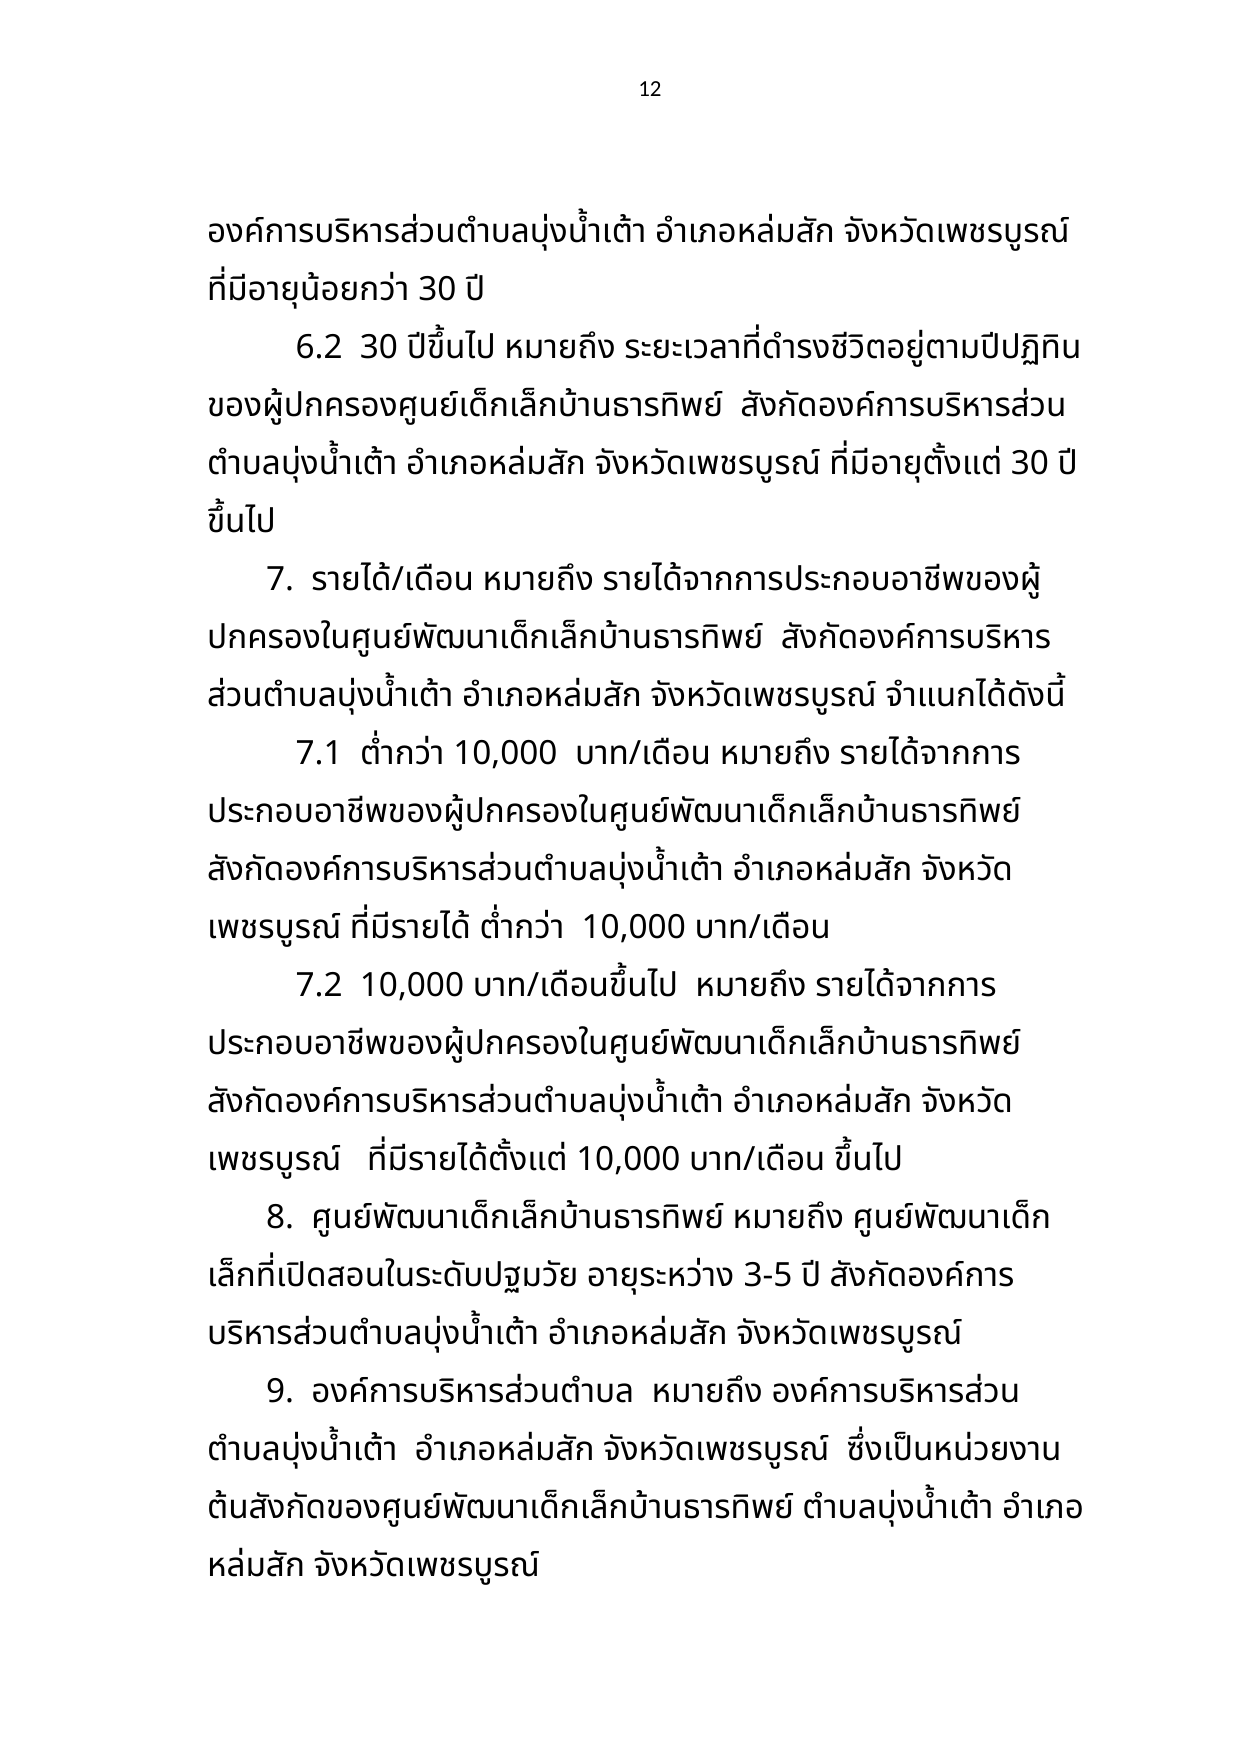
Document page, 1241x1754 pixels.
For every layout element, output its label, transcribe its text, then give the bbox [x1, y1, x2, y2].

list 9. องค์การบริหารส่วนตำบล หมายถึง องค์การบริหารส่วนตำบลบุ่งน้ำเต้า อำเภอหล่มสัก จังหวัดเพชรบูรณ์ ซึ่งเป็นหน่วยงานต้นสังกัดของศูนย์พัฒนาเด็กเล็กบ้านธารทิพย์ ตำบลบุ่งน้ำเต้า อำเภอหล่มสัก จังหวัดเพชรบูรณ์ [207, 1367, 1092, 1592]
list 7.1 ต่ำกว่า 10,000 บาท/เดือน หมายถึง รายได้จากการประกอบอาชีพของผู้ปกครองในศูนย์พัฒนาเด็กเล็กบ้านธารทิพย์ สังกัดองค์การบริหารส่วนตำบลบุ่งน้ำเต้า อำเภอหล่มสัก จังหวัดเพชรบูรณ์ ที่มีรายได้ ต่ำกว่า 10,000 บาท/เดือน [207, 729, 1092, 953]
list 6.2 30 ปีขึ้นไป หมายถึง ระยะเวลาที่ดำรงชีวิตอยู่ตามปีปฏิทินของผู้ปกครองศูนย์เด็กเล็กบ้านธารทิพย์ สังกัดองค์การบริหารส่วนตำบลบุ่งน้ำเต้า อำเภอหล่มสัก จังหวัดเพชรบูรณ์ ที่มีอายุตั้งแต่ 30 ปีขึ้นไป [207, 323, 1092, 547]
list 7.2 10,000 บาท/เดือนขึ้นไป หมายถึง รายได้จากการประกอบอาชีพของผู้ปกครองในศูนย์พัฒนาเด็กเล็กบ้านธารทิพย์ สังกัดองค์การบริหารส่วนตำบลบุ่งน้ำเต้า อำเภอหล่มสัก จังหวัดเพชรบูรณ์ ที่มีรายได้ตั้งแต่ 10,000 บาท/เดือน ขึ้นไป [207, 961, 1092, 1186]
list 8. ศูนย์พัฒนาเด็กเล็กบ้านธารทิพย์ หมายถึง ศูนย์พัฒนาเด็กเล็กที่เปิดสอนในระดับปฐมวัย อายุระหว่าง 3-5 ปี สังกัดองค์การบริหารส่วนตำบลบุ่งน้ำเต้า อำเภอหล่มสัก จังหวัดเพชรบูรณ์ [207, 1193, 1092, 1360]
list 7. รายได้/เดือน หมายถึง รายได้จากการประกอบอาชีพของผู้ปกครองในศูนย์พัฒนาเด็กเล็กบ้านธารทิพย์ สังกัดองค์การบริหารส่วนตำบลบุ่งน้ำเต้า อำเภอหล่มสัก จังหวัดเพชรบูรณ์ จำแนกได้ดังนี้ [207, 555, 1092, 721]
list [207, 207, 1092, 315]
